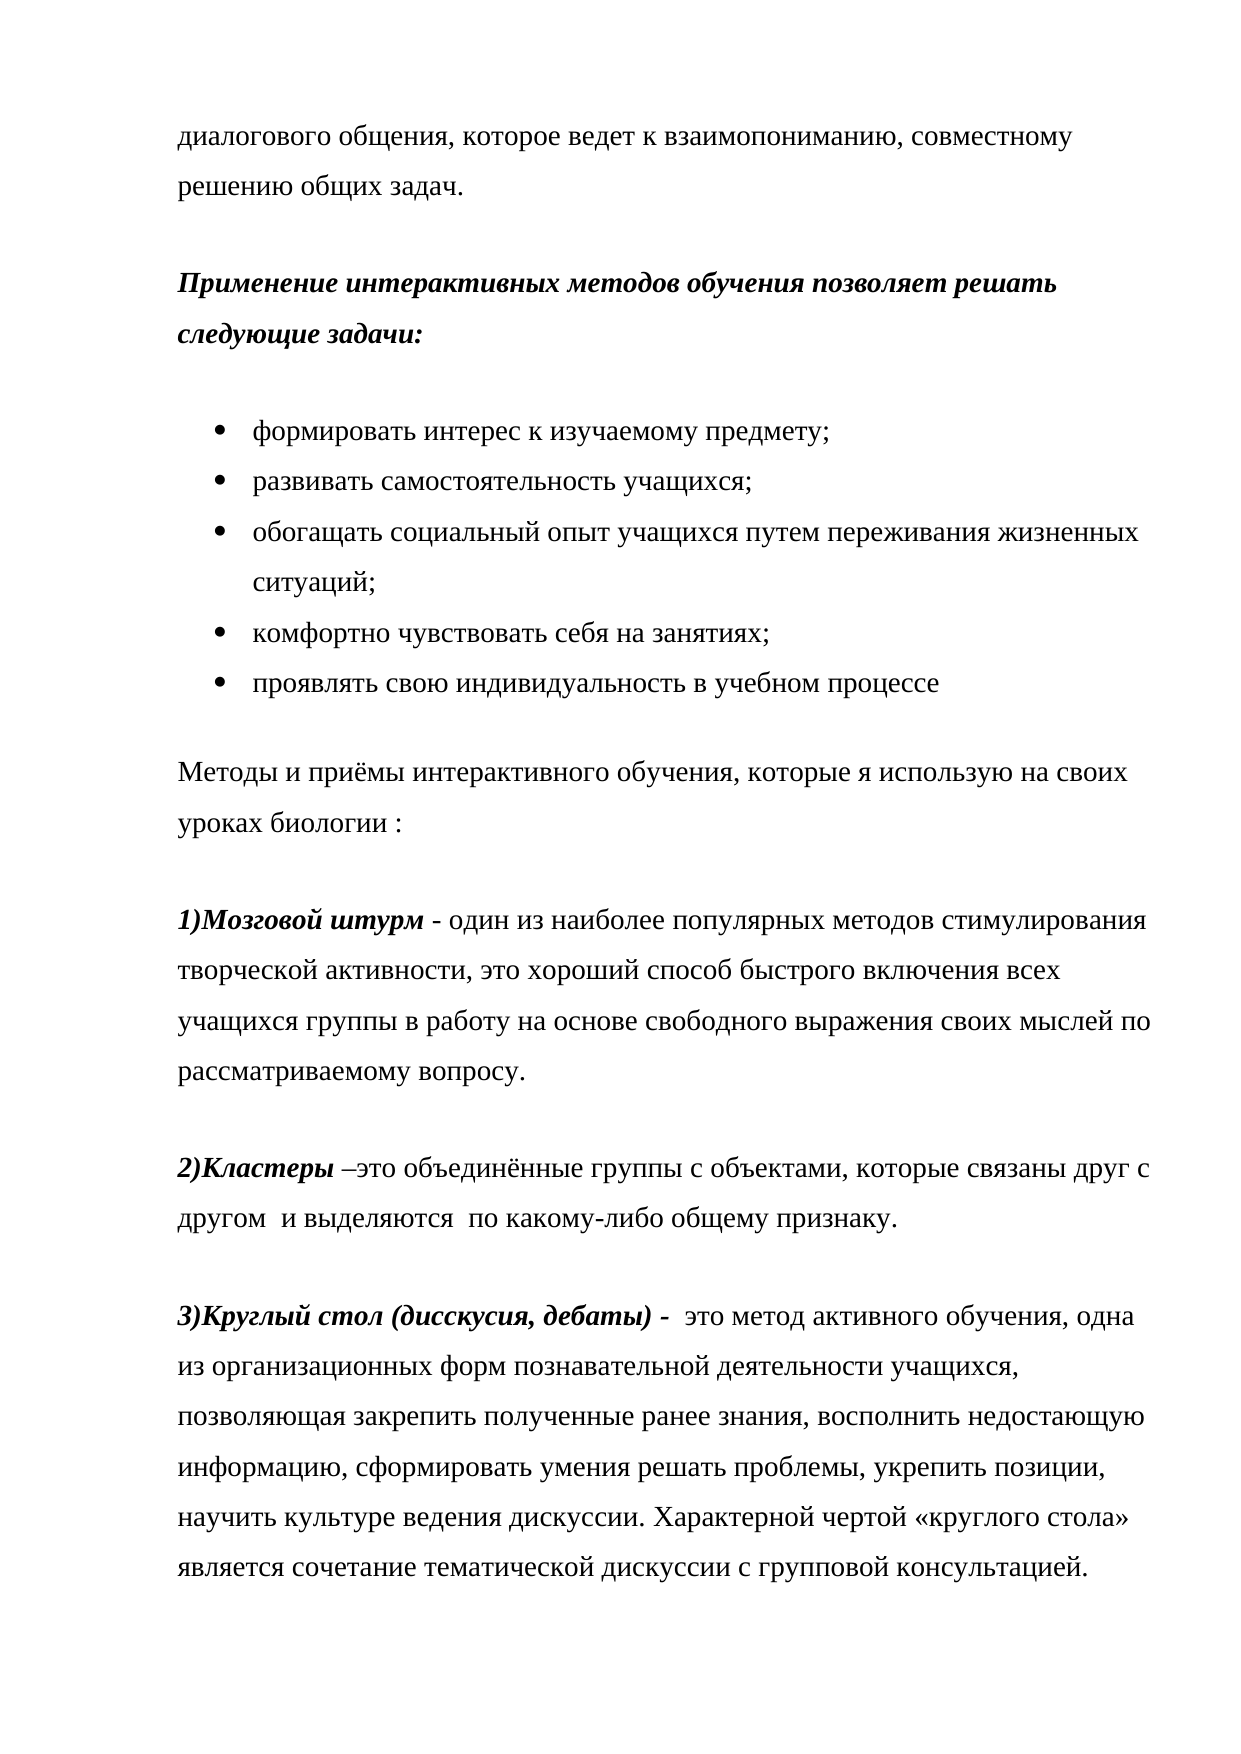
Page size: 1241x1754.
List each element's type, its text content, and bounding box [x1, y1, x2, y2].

list комфортно чувствовать себя на занятиях; [215, 615, 1152, 648]
list обогащать социальный опыт учащихся путем переживания жизненных ситуаций; [215, 514, 1152, 598]
text Применение интерактивных методов обучения позволяет решать следующие задачи: [177, 266, 1152, 349]
text 3)Круглый стол (дисскусия, дебаты) - это метод активного обучения, одна из организационных форм познавательной деятельности учащихся, позволяющая закрепить полученные ранее знания, восполнить недостающую информацию, сформировать умения решать проблемы, укрепить позиции, научить культуре ведения дискуссии. Характерной чертой «круглого стола» является сочетание тематической дискуссии с групповой консультацией. [177, 1298, 1152, 1583]
text Методы и приёмы интерактивного обучения, которые я использую на своих уроках биологии : [177, 754, 1152, 838]
text 2)Кластеры –это объединённые группы с объектами, которые связаны друг с другом и выделяются по какому-либо общему признаку. [177, 1150, 1152, 1234]
list проявлять свою индивидуальность в учебном процессе [215, 665, 1152, 699]
text 1)Мозговой штурм - один из наиболее популярных методов стимулирования творческой активности, это хороший способ быстрого включения всех учащихся группы в работу на основе свободного выражения своих мыслей по рассматриваемому вопросу. [177, 902, 1152, 1087]
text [177, 118, 1152, 202]
list формировать интерес к изучаемому предмету; [215, 413, 1152, 447]
list развивать самостоятельность учащихся; [215, 463, 1152, 497]
